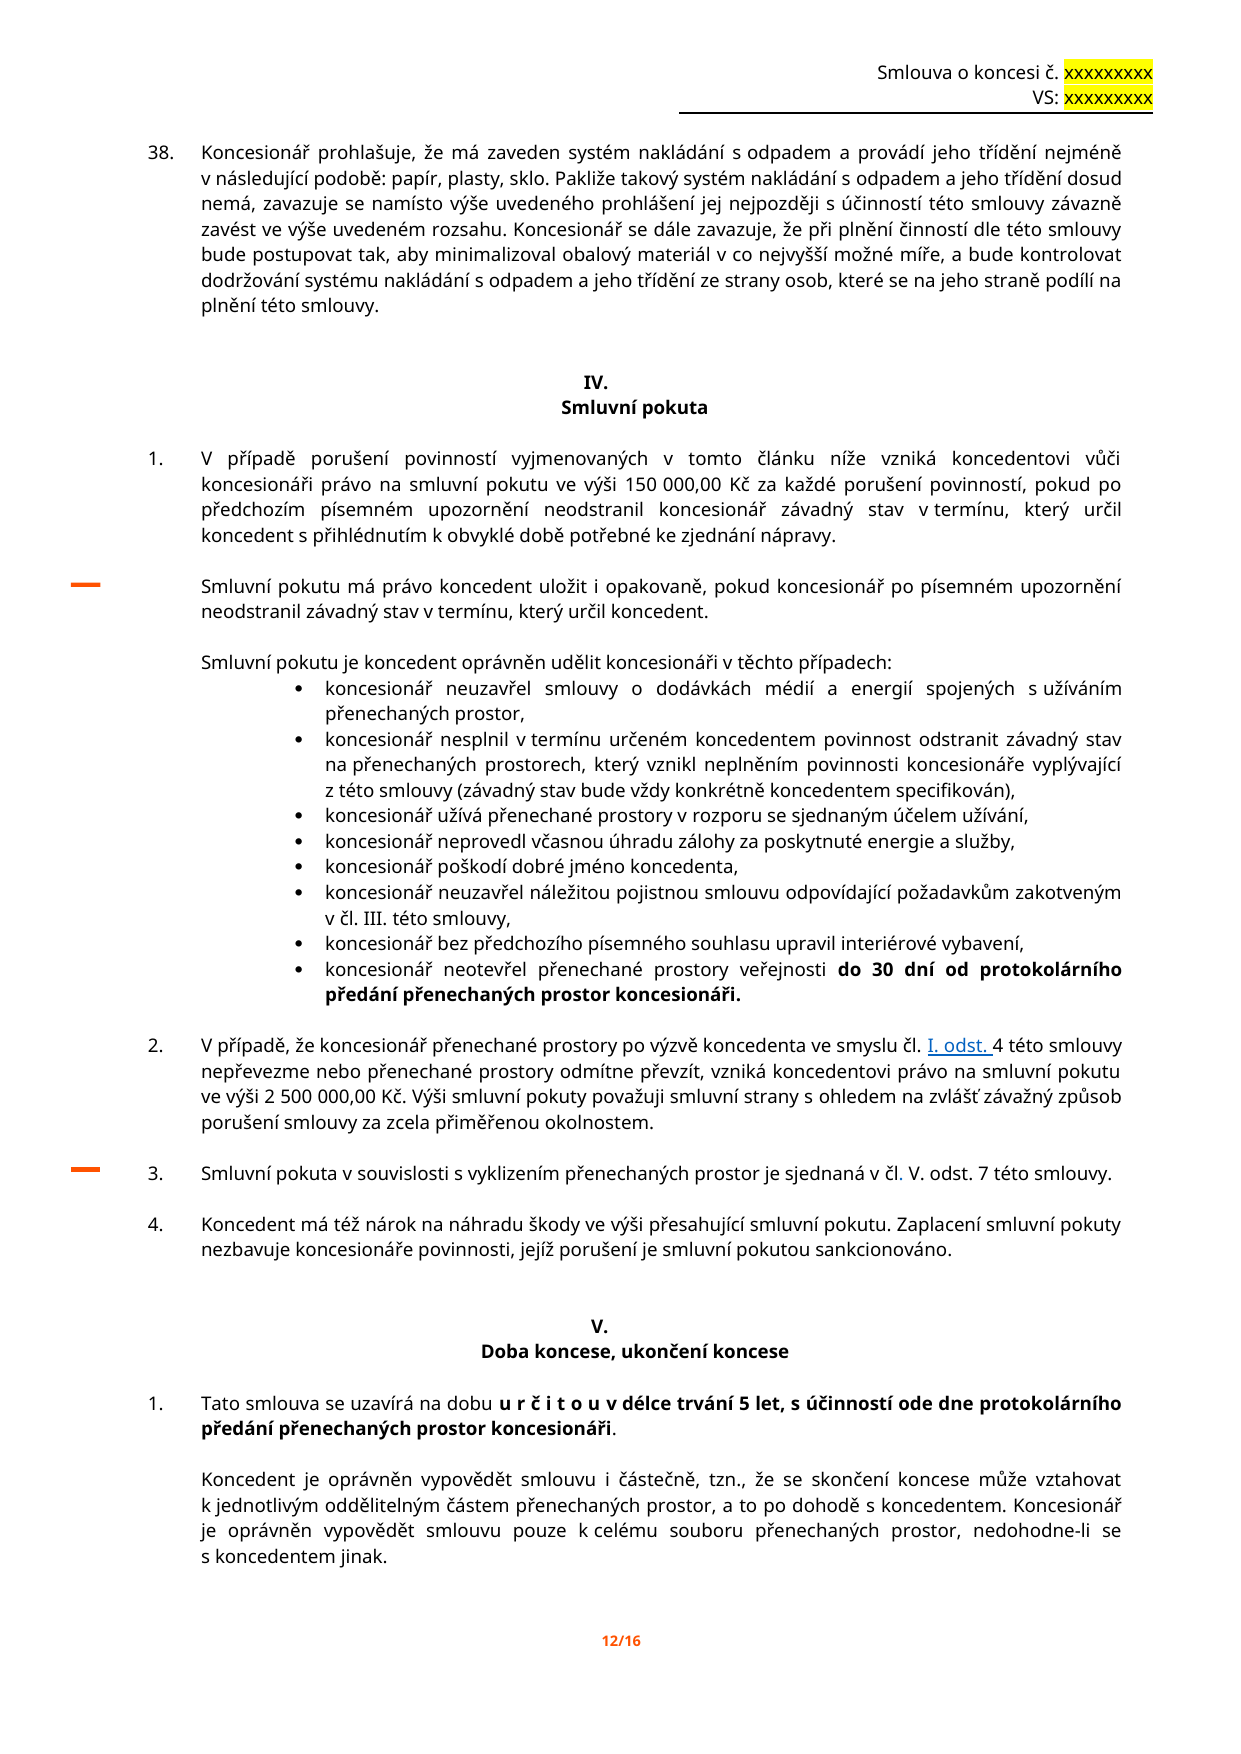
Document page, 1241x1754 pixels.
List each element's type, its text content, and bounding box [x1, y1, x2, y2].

list Tato smlouva se uzavírá na dobu u r č i t o u v délce trvání 5 let, s účinností ode dne protokolárního předání přenechaných prostor koncesionáři. [148, 1390, 1122, 1441]
list koncesionář bez předchozího písemného souhlasu upravil interiérové vybavení, [295, 930, 1122, 956]
list Smluvní pokutu má právo koncedent uložit i opakovaně, pokud koncesionář po písemném upozornění neodstranil závadný stav v termínu, který určil koncedent. [148, 573, 1122, 624]
list Smluvní pokuta v souvislosti s vyklizením přenechaných prostor je sjednaná v čl. V. odst. 7 této smlouvy. [148, 1160, 1122, 1186]
text Smluvní pokuta [148, 394, 1122, 420]
list koncesionář nesplnil v termínu určeném koncedentem povinnost odstranit závadný stav na přenechaných prostorech, který vznikl neplněním povinnosti koncesionáře vyplývající z této smlouvy (závadný stav bude vždy konkrétně koncedentem specifikován), [295, 726, 1122, 803]
list koncesionář užívá přenechané prostory v rozporu se sjednaným účelem užívání, [295, 803, 1122, 828]
list V případě porušení povinností vyjmenovaných v tomto článku níže vzniká koncedentovi vůči koncesionáři právo na smluvní pokutu ve výši 150 000,00 Kč za každé porušení povinností, pokud po předchozím písemném upozornění neodstranil koncesionář závadný stav v termínu, který určil koncedent s přihlédnutím k obvyklé době potřebné ke zjednání nápravy. [148, 446, 1122, 548]
list koncesionář neotevřel přenechané prostory veřejnosti do 30 dní od protokolárního předání přenechaných prostor koncesionáři. [295, 956, 1122, 1007]
text Doba koncese, ukončení koncese [148, 1339, 1122, 1364]
list koncesionář poškodí dobré jméno koncedenta, [295, 854, 1122, 879]
list koncesionář neprovedl včasnou úhradu zálohy za poskytnuté energie a služby, [295, 828, 1122, 854]
list koncesionář neuzavřel náležitou pojistnou smlouvu odpovídající požadavkům zakotveným v čl. III. této smlouvy, [295, 879, 1122, 930]
list Smluvní pokutu je koncedent oprávněn udělit koncesionáři v těchto případech: [148, 650, 1122, 675]
list Koncedent má též nárok na náhradu škody ve výši přesahující smluvní pokutu. Zaplacení smluvní pokuty nezbavuje koncesionáře povinnosti, jejíž porušení je smluvní pokutou sankcionováno. [148, 1211, 1122, 1262]
list Koncedent je oprávněn vypovědět smlouvu i částečně, tzn., že se skončení koncese může vztahovat k jednotlivým oddělitelným částem přenechaných prostor, a to po dohodě s koncedentem. Koncesionář je oprávněn vypovědět smlouvu pouze k celému souboru přenechaných prostor, nedohodne-li se s koncedentem jinak. [148, 1466, 1122, 1568]
list V případě, že koncesionář přenechané prostory po výzvě koncedenta ve smyslu čl. I. odst. 4 této smlouvy nepřevezme nebo přenechané prostory odmítne převzít, vzniká koncedentovi právo na smluvní pokutu ve výši 2 500 000,00 Kč. Výši smluvní pokuty považuji smluvní strany s ohledem na zvlášť závažný způsob porušení smlouvy za zcela přiměřenou okolnostem. [148, 1032, 1122, 1134]
list Koncesionář prohlašuje, že má zaveden systém nakládání s odpadem a provádí jeho třídění nejméně v následující podobě: papír, plasty, sklo. Pakliže takový systém nakládání s odpadem a jeho třídění dosud nemá, zavazuje se namísto výše uvedeného prohlášení jej nejpozději s účinností této smlouvy závazně zavést ve výše uvedeném rozsahu. Koncesionář se dále zavazuje, že při plnění činností dle této smlouvy bude postupovat tak, aby minimalizoval obalový materiál v co nejvyšší možné míře, a bude kontrolovat dodržování systému nakládání s odpadem a jeho třídění ze strany osob, které se na jeho straně podílí na plnění této smlouvy. [148, 139, 1122, 318]
list koncesionář neuzavřel smlouvy o dodávkách médií a energií spojených s užíváním přenechaných prostor, [295, 675, 1122, 726]
